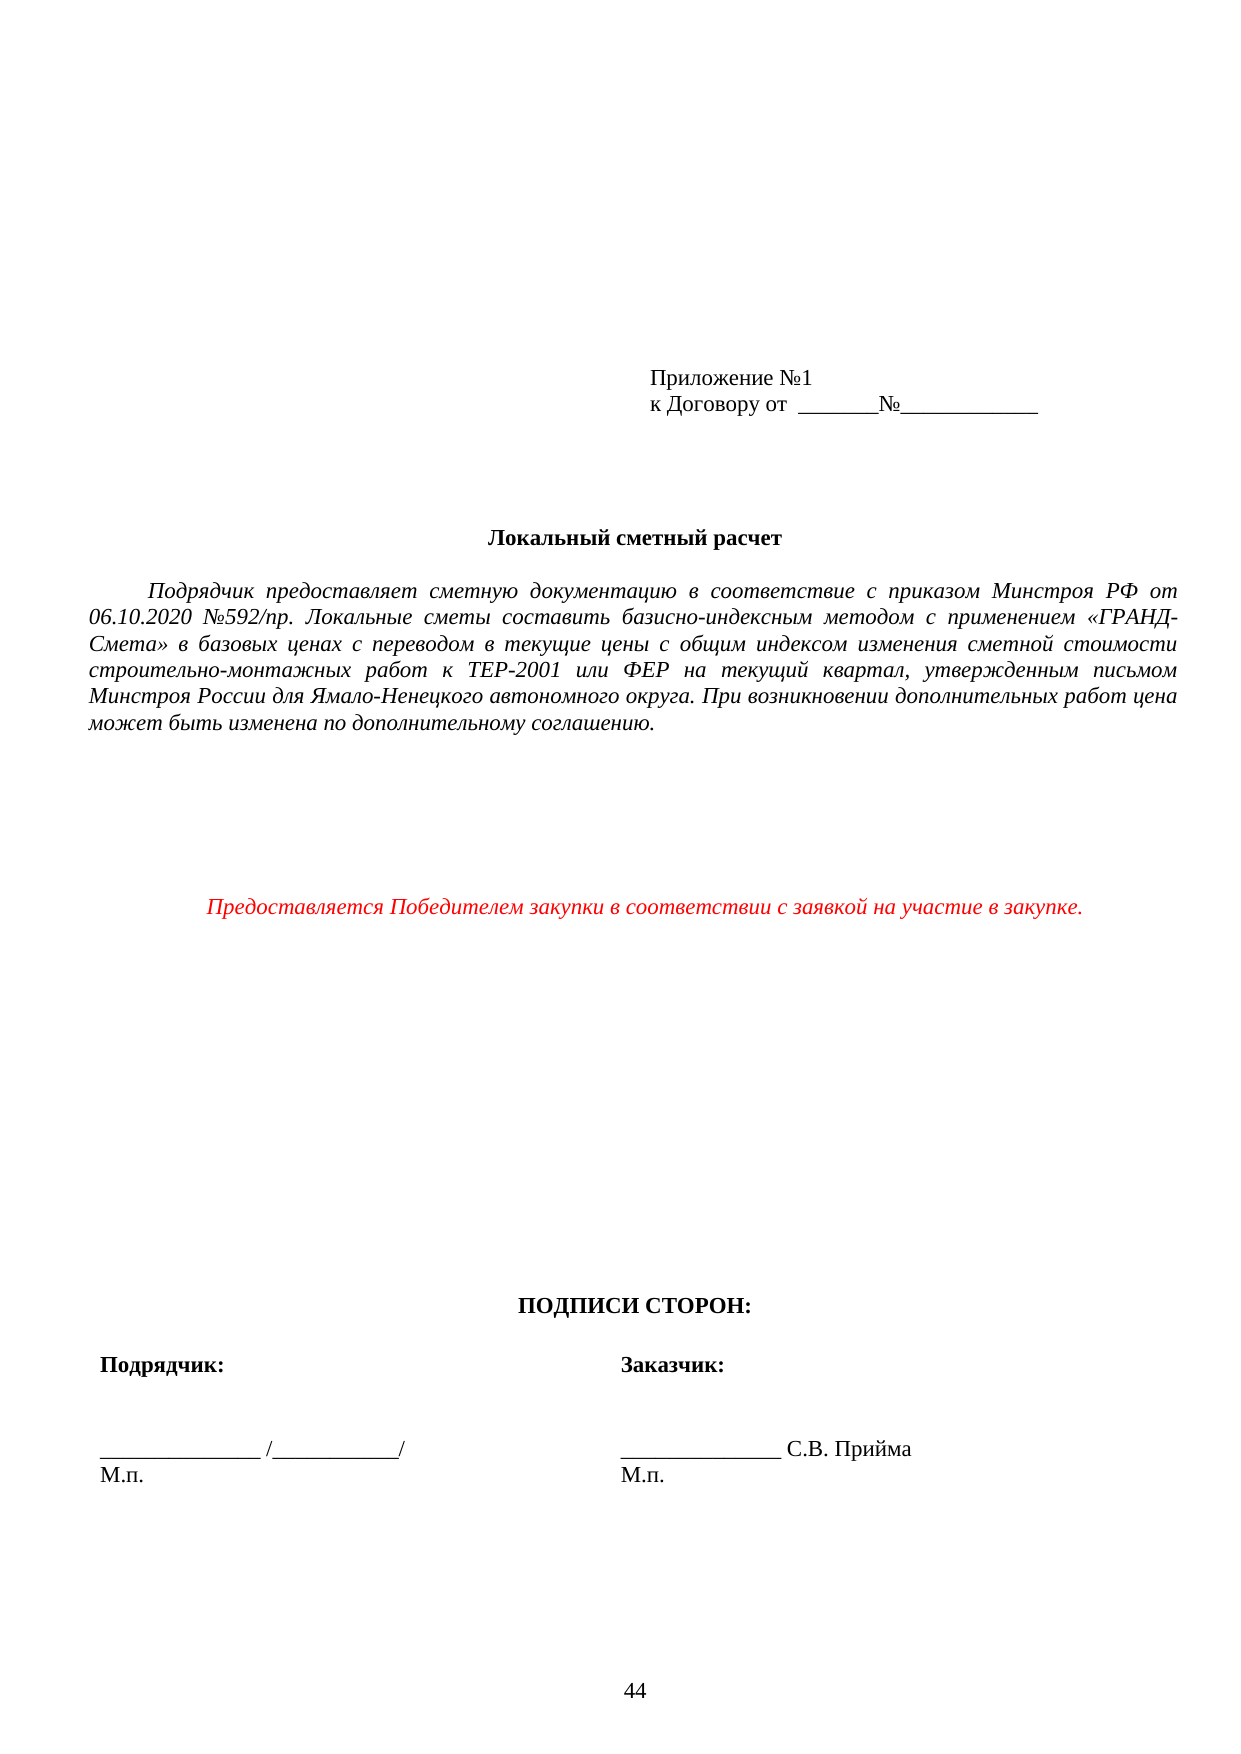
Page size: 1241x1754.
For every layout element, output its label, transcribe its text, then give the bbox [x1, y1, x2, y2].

table_header Заказчик: ______________ С.В. Прийма М.п. [609, 1351, 1130, 1488]
text ПОДПИСИ СТОРОН: [89, 1292, 1181, 1319]
text Подрядчик предоставляет сметную документацию в соответствие с приказом Минстроя РФ от 06.10.2020 №592/пр. Локальные сметы составить базисно-индексным методом с применением «ГРАНД-Смета» в базовых ценах с переводом в текущие цены с общим индексом изменения сметной стоимости строительно-монтажных работ к ТЕР-2001 или ФЕР на текущий квартал, утвержденным письмом Минстроя России для Ямало-Ненецкого автономного округа. При возникновении дополнительных работ цена может быть изменена по дополнительному соглашению. [89, 577, 1181, 735]
text Локальный сметный расчет [89, 524, 1181, 551]
text Предоставляется Победителем закупки в соответствии с заявкой на участие в закупке. [89, 893, 1181, 919]
text Приложение №1 [89, 364, 1181, 390]
table_header Подрядчик: ______________ /___________/ М.п. [89, 1351, 609, 1488]
text к Договору от _______№____________ [89, 390, 1181, 416]
